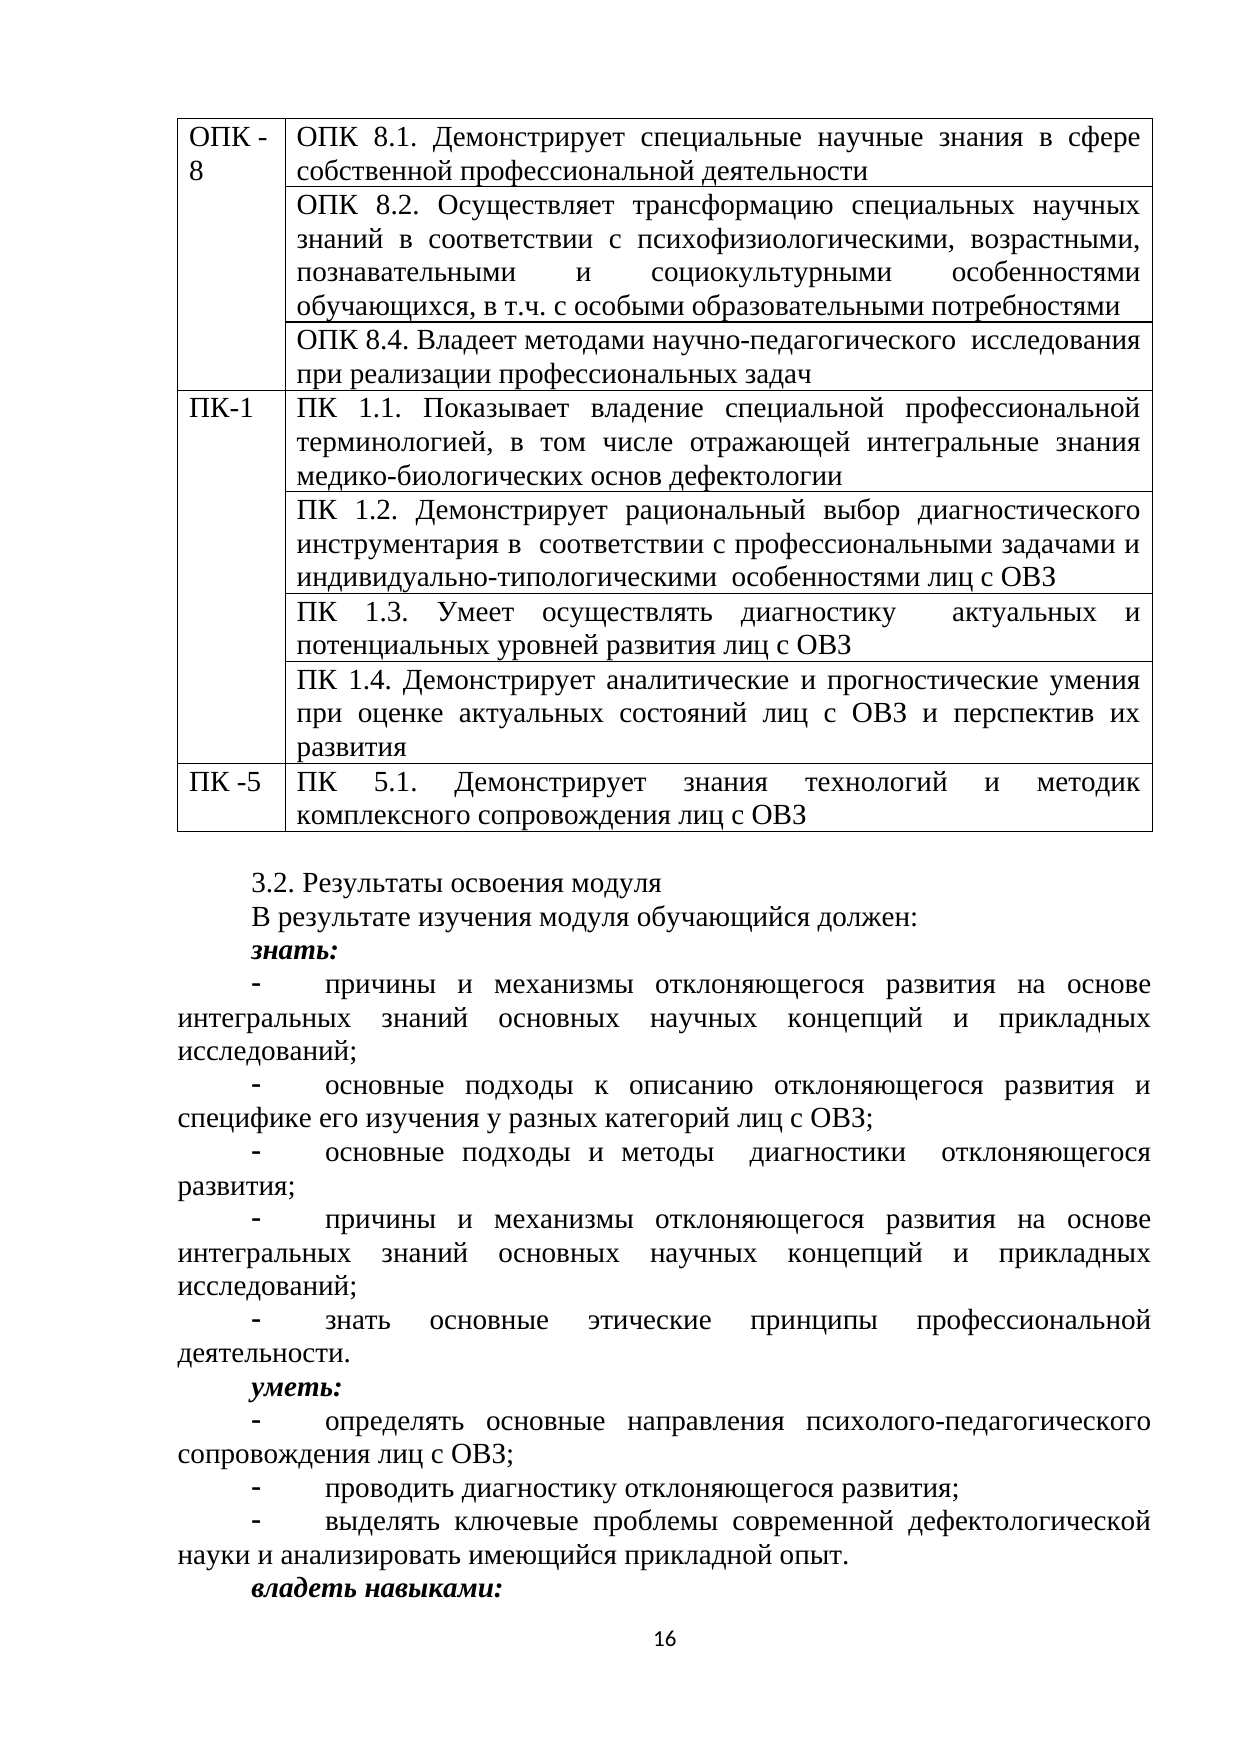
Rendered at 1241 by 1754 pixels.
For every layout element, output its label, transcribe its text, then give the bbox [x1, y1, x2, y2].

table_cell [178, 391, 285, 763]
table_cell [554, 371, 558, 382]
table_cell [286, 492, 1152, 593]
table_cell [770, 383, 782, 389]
list знать основные этические принципы профессиональной деятельности. [177, 1302, 1152, 1369]
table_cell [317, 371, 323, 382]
text 3.2. Результаты освоения модуля [177, 865, 1152, 899]
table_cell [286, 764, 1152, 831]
list причины и механизмы отклоняющегося развития на основе интегральных знаний основных научных концепций и прикладных исследований; [177, 966, 1152, 1067]
list выделять ключевые проблемы современной дефектологической науки и анализировать имеющийся прикладной опыт. [177, 1503, 1152, 1571]
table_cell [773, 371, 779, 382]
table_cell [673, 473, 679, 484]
list определять основные направления психолого-педагогического сопровождения лиц с ОВЗ; [177, 1403, 1152, 1470]
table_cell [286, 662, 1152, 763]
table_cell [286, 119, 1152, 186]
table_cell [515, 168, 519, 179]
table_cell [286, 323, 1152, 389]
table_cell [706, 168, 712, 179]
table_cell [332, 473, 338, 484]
list причины и механизмы отклоняющегося развития на основе интегральных знаний основных научных концепций и прикладных исследований; [177, 1201, 1152, 1302]
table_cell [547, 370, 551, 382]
text знать: [177, 932, 1152, 966]
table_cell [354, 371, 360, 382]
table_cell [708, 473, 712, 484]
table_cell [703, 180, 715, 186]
text уметь: [177, 1369, 1152, 1403]
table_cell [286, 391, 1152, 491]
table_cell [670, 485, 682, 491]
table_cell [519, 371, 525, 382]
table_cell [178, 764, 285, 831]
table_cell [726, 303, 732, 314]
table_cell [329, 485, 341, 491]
list проводить диагностику отклоняющегося развития; [177, 1470, 1152, 1503]
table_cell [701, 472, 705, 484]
list основные подходы и методы диагностики отклоняющегося развития; [177, 1134, 1152, 1201]
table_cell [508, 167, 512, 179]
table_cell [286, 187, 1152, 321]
text В результате изучения модуля обучающийся должен: [177, 899, 1152, 932]
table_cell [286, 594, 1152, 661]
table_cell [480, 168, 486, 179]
text владеть навыками: [177, 1571, 1152, 1604]
list основные подходы к описанию отклоняющегося развития и специфике его изучения у разных категорий лиц с ОВЗ; [177, 1067, 1152, 1134]
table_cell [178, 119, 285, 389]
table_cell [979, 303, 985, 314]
